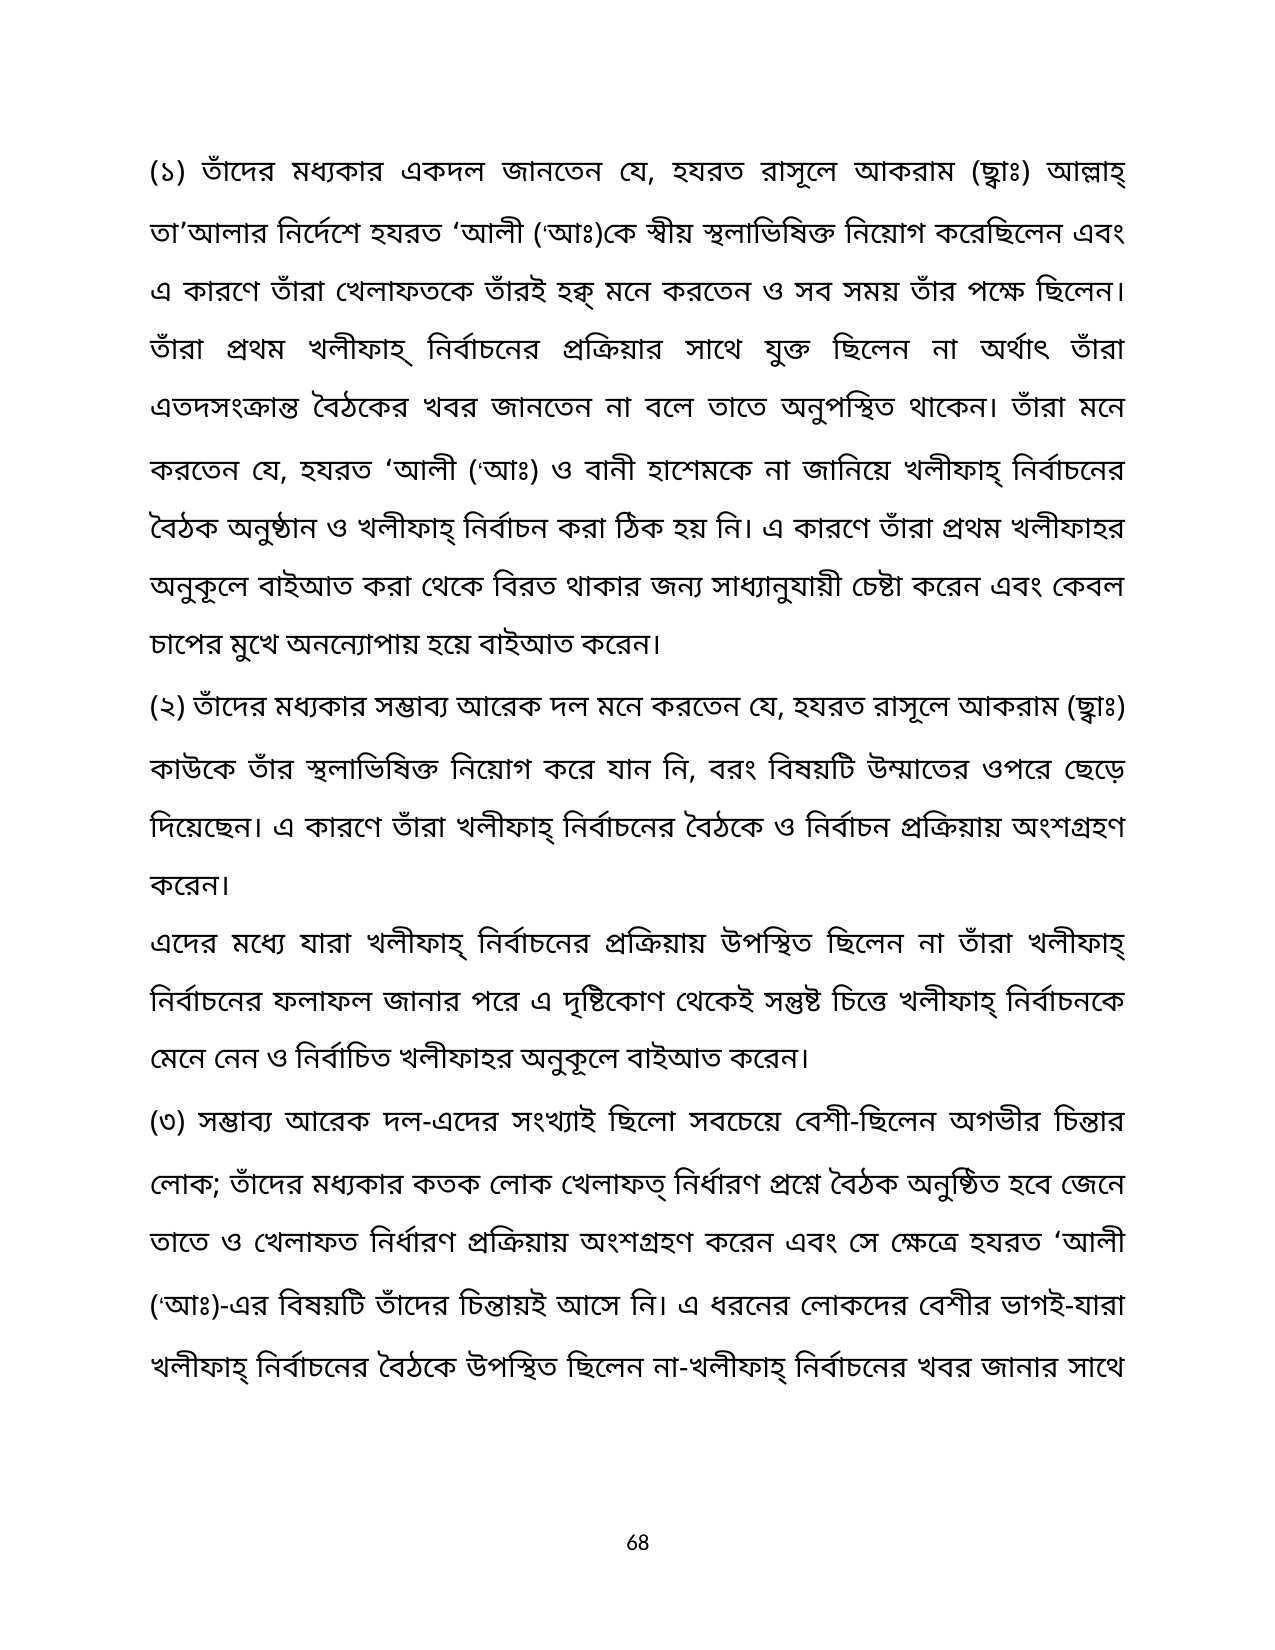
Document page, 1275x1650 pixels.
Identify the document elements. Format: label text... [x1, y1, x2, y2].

text (২) তাঁদের মধ্যকার সম্ভাব্য আরেক দল মনে করতেন যে, হযরত রাসূলে আকরাম (ছ্বাঃ) কাউকে তাঁর স্থলাভিষিক্ত নিয়োগ করে যান নি, বরং বিষয়টি উম্মাতের ওপরে ছেড়ে দিয়েছেন। এ কারণে তাঁরা খলীফাহ্ নির্বাচনের বৈঠকে ও নির্বাচন প্রক্রিয়ায় অংশগ্রহণ করেন। [150, 685, 1125, 907]
text (১) তাঁদের মধ্যকার একদল জানতেন যে, হযরত রাসূলে আকরাম (ছ্বাঃ) আল্লাহ্ তা’আলার নির্দেশে হযরত ‘আলী (‘আঃ)কে স্বীয় স্থলাভিষিক্ত নিয়োগ করেছিলেন এবং এ কারণে তাঁরা খেলাফতকে তাঁরই হক্ব্ মনে করতেন ও সব সময় তাঁর পক্ষে ছিলেন। তাঁরা প্রথম খলীফাহ্ নির্বাচনের প্রক্রিয়ার সাথে যুক্ত ছিলেন না অর্থাৎ তাঁরা এতদসংক্রান্ত বৈঠকের খবর জানতেন না বলে তাতে অনুপস্থিত থাকেন। তাঁরা মনে করতেন যে, হযরত ‘আলী (‘আঃ) ও বানী হাশেমকে না জানিয়ে খলীফাহ্ নির্বাচনের বৈঠক অনুষ্ঠান ও খলীফাহ্ নির্বাচন করা ঠিক হয় নি। এ কারণে তাঁরা প্রথম খলীফাহর অনুকূলে বাইআত করা থেকে বিরত থাকার জন্য সাধ্যানুযায়ী চেষ্টা করেন এবং কেবল চাপের মুখে অনন্যোপায় হয়ে বাইআত করেন। [150, 150, 1125, 666]
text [150, 1100, 1125, 1390]
text এদের মধ্যে যারা খলীফাহ্ নির্বাচনের প্রক্রিয়ায় উপস্থিত ছিলেন না তাঁরা খলীফাহ্ নির্বাচনের ফলাফল জানার পরে এ দৃষ্টিকোণ থেকেই সন্তুষ্ট চিত্তে খলীফাহ্ নির্বাচনকে মেনে নেন ও নির্বাচিত খলীফাহর অনুকূলে বাইআত করেন। [150, 926, 1125, 1081]
